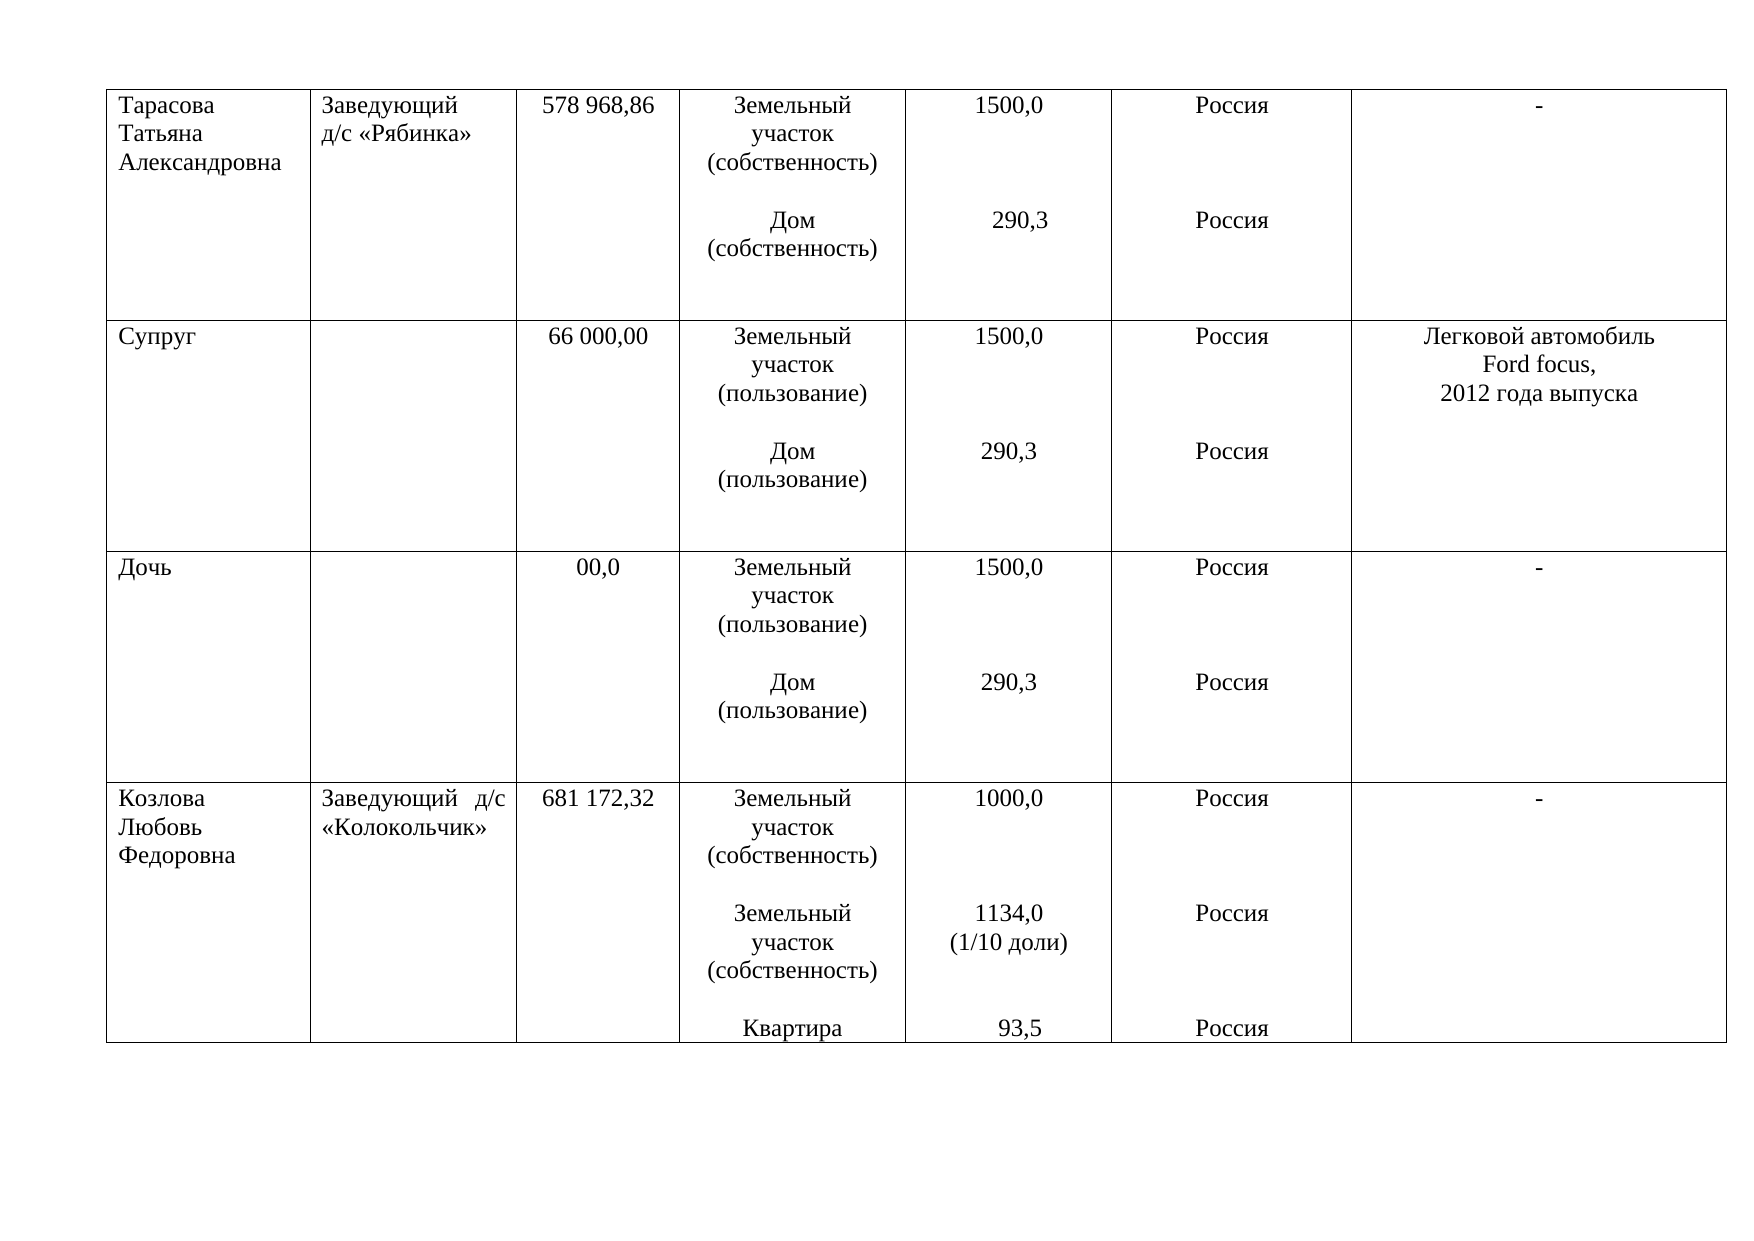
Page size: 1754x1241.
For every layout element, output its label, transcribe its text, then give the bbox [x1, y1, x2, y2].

table_cell Тарасова Татьяна Александровна [107, 90, 310, 320]
table_cell Земельный участок (пользование) Дом (пользование) [680, 321, 905, 551]
table_cell Россия Россия [1112, 321, 1351, 551]
table_cell Земельный участок (пользование) Дом (пользование) [680, 552, 905, 782]
table_cell Россия Россия [1112, 90, 1351, 320]
table_cell 1500,0 290,3 [906, 321, 1111, 551]
table_cell 681 172,32 [517, 783, 679, 1042]
table_cell 66 000,00 [517, 321, 679, 551]
table_cell Россия Россия [1112, 552, 1351, 782]
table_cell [107, 783, 310, 1042]
table_cell [311, 321, 516, 551]
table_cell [311, 783, 516, 1042]
table_cell Легковой автомобиль Ford focus, 2012 года выпуска [1352, 321, 1726, 551]
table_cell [680, 783, 905, 1042]
table_cell Земельный участок (собственность) Дом (собственность) [680, 90, 905, 320]
table_cell - [1352, 90, 1726, 320]
table_cell Дочь [107, 552, 310, 782]
table_cell [311, 552, 516, 782]
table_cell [1112, 783, 1351, 1042]
table_cell 1500,0 290,3 [906, 90, 1111, 320]
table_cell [906, 783, 1111, 1042]
table_cell - [1352, 552, 1726, 782]
table_cell Супруг [107, 321, 310, 551]
table_cell Заведующий д/с «Рябинка» [311, 90, 516, 320]
table_cell 578 968,86 [517, 90, 679, 320]
table_cell 00,0 [517, 552, 679, 782]
table_cell 1500,0 290,3 [906, 552, 1111, 782]
table_cell - [1352, 783, 1726, 1042]
